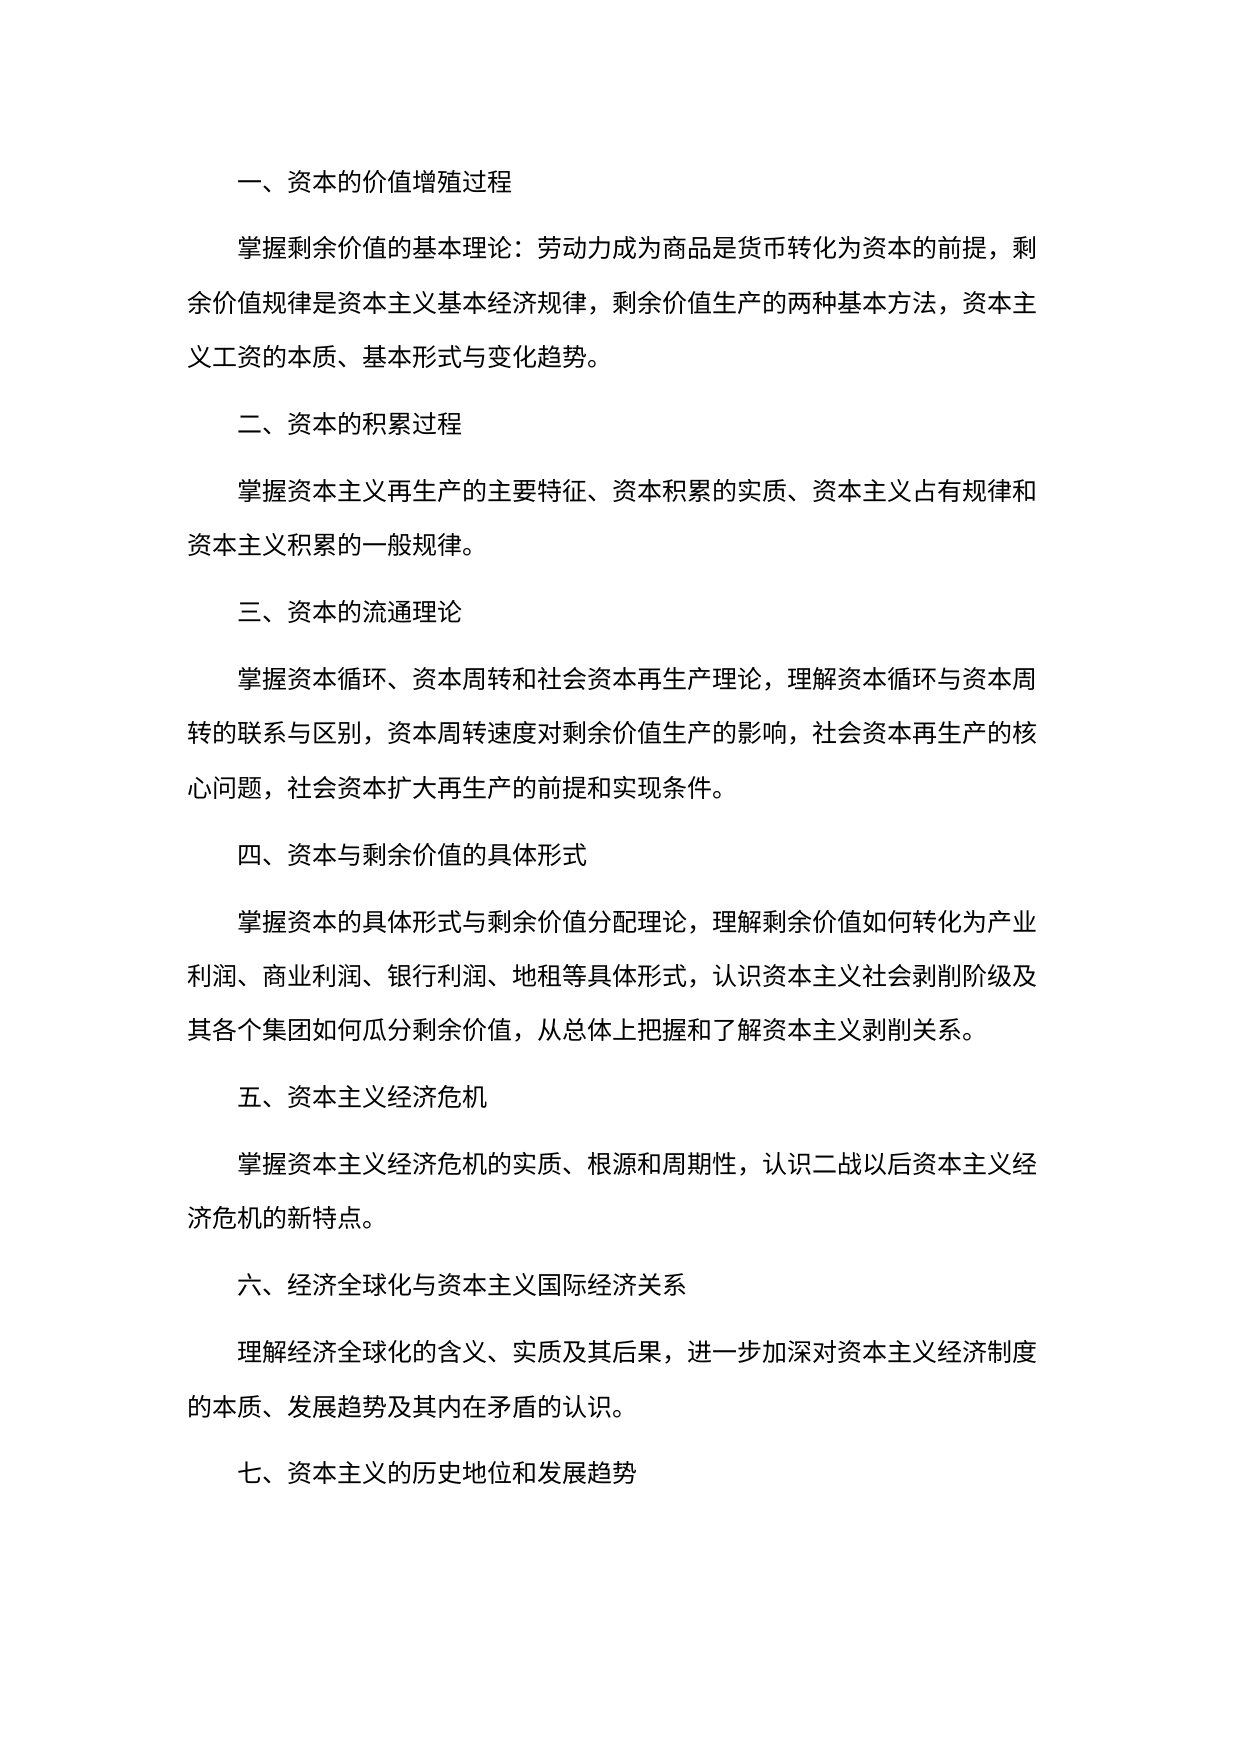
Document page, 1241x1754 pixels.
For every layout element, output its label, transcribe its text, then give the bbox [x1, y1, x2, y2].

text 掌握剩余价值的基本理论：劳动力成为商品是货币转化为资本的前提，剩余价值规律是资本主义基本经济规律，剩余价值生产的两种基本方法，资本主义工资的本质、基本形式与变化趋势。 [187, 229, 1053, 374]
text 掌握资本循环、资本周转和社会资本再生产理论，理解资本循环与资本周转的联系与区别，资本周转速度对剩余价值生产的影响，社会资本再生产的核心问题，社会资本扩大再生产的前提和实现条件。 [187, 659, 1053, 804]
text 掌握资本主义再生产的主要特征、资本积累的实质、资本主义占有规律和资本主义积累的一般规律。 [187, 471, 1053, 562]
text 理解经济全球化的含义、实质及其后果，进一步加深对资本主义经济制度的本质、发展趋势及其内在矛盾的认识。 [187, 1333, 1053, 1423]
text 五、资本主义经济危机 [187, 1078, 1053, 1114]
text 一、资本的价值增殖过程 [187, 162, 1053, 198]
text 四、资本与剩余价值的具体形式 [187, 835, 1053, 871]
text 六、经济全球化与资本主义国际经济关系 [187, 1266, 1053, 1302]
text 二、资本的积累过程 [187, 404, 1053, 441]
text 七、资本主义的历史地位和发展趋势 [187, 1454, 1053, 1490]
text 掌握资本的具体形式与剩余价值分配理论，理解剩余价值如何转化为产业利润、商业利润、银行利润、地租等具体形式，认识资本主义社会剥削阶级及其各个集团如何瓜分剩余价值，从总体上把握和了解资本主义剥削关系。 [187, 902, 1053, 1047]
text 三、资本的流通理论 [187, 593, 1053, 629]
text 掌握资本主义经济危机的实质、根源和周期性，认识二战以后资本主义经济危机的新特点。 [187, 1144, 1053, 1235]
